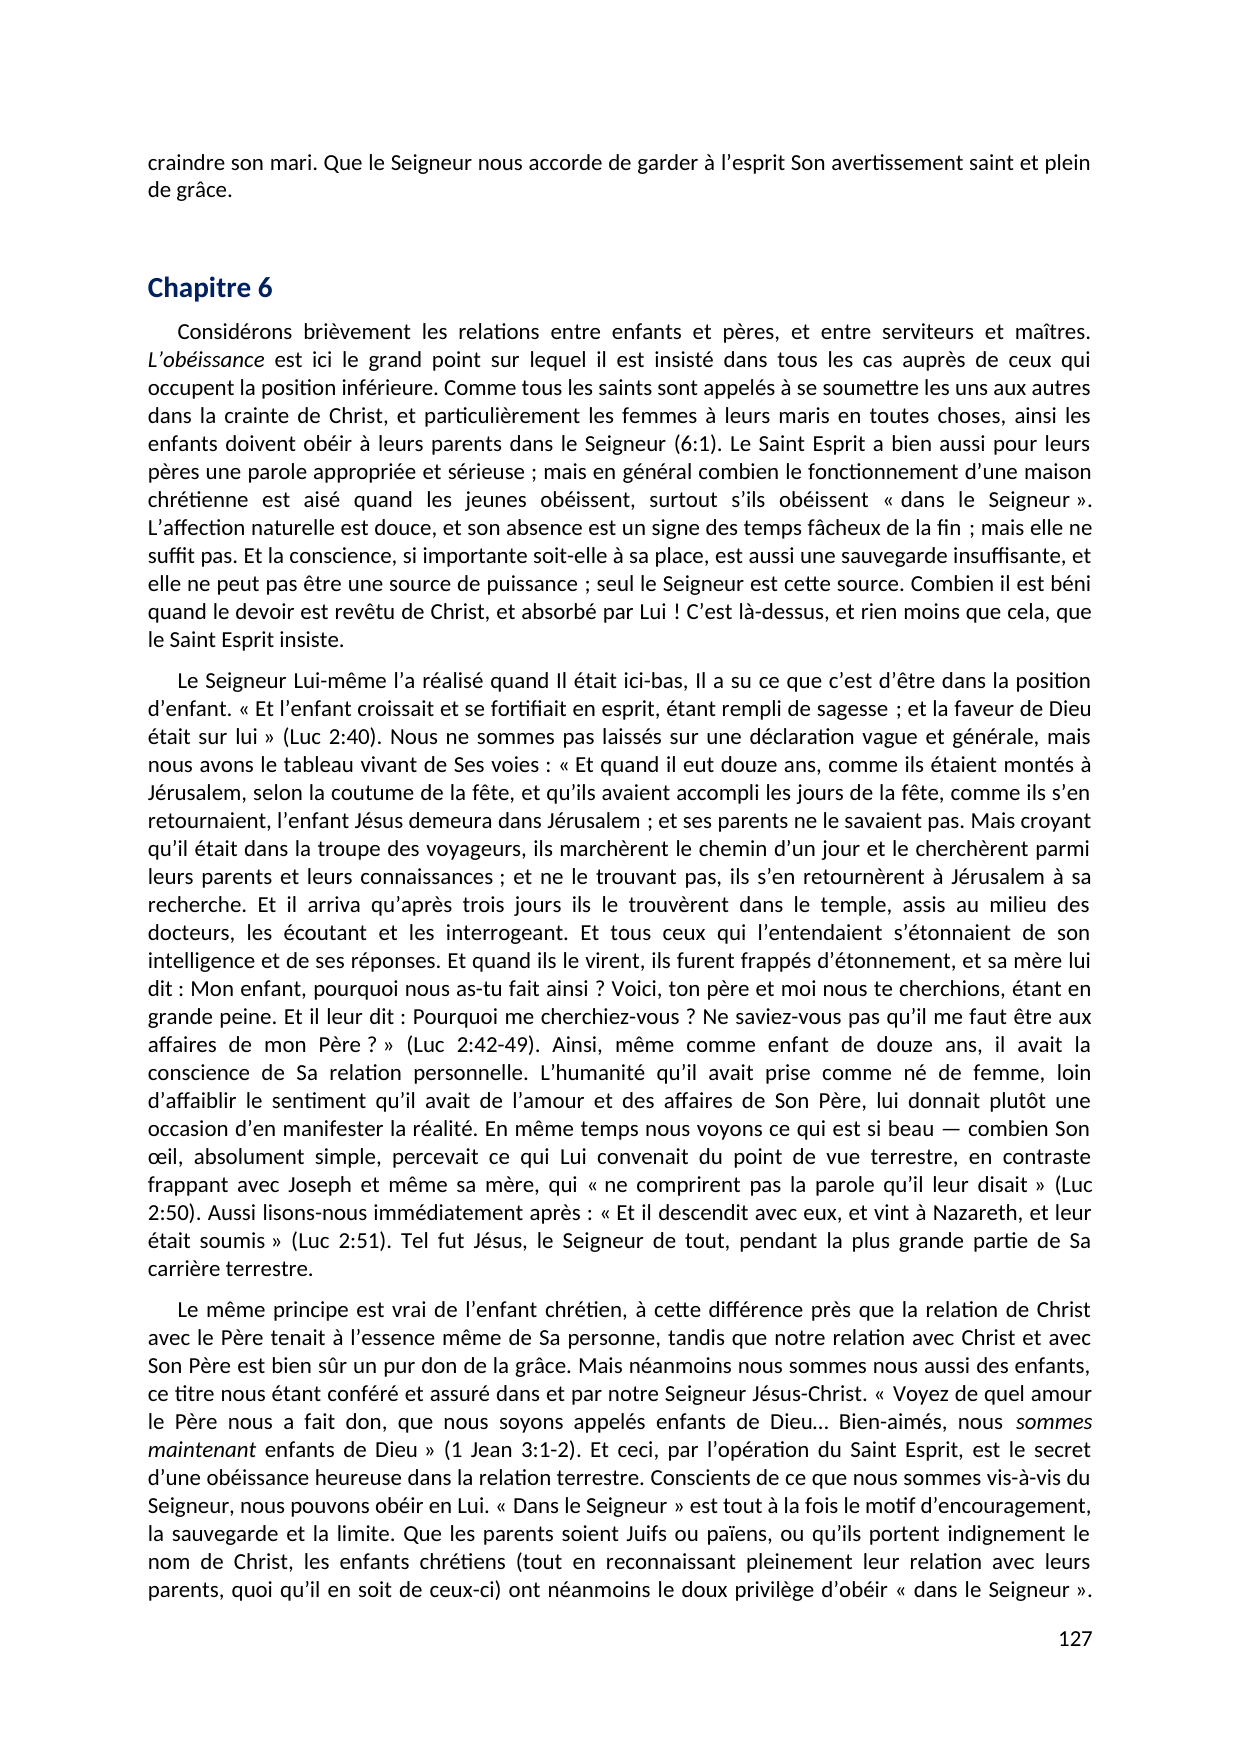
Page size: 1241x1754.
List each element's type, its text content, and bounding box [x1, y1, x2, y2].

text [148, 148, 1093, 204]
text Le Seigneur Lui-même l’a réalisé quand Il était ici-bas, Il a su ce que c’est d’être dans la position d’enfant. « Et l’enfant croissait et se fortifiait en esprit, étant rempli de sagesse ; et la faveur de Dieu était sur lui » (Luc 2:40). Nous ne sommes pas laissés sur une déclaration vague et générale, mais nous avons le tableau vivant de Ses voies : « Et quand il eut douze ans, comme ils étaient montés à Jérusalem, selon la coutume de la fête, et qu’ils avaient accompli les jours de la fête, comme ils s’en retournaient, l’enfant Jésus demeura dans Jérusalem ; et ses parents ne le savaient pas. Mais croyant qu’il était dans la troupe des voyageurs, ils marchèrent le chemin d’un jour et le cherchèrent parmi leurs parents et leurs connaissances ; et ne le trouvant pas, ils s’en retournèrent à Jérusalem à sa recherche. Et il arriva qu’après trois jours ils le trouvèrent dans le temple, assis au milieu des docteurs, les écoutant et les interrogeant. Et tous ceux qui l’entendaient s’étonnaient de son intelligence et de ses réponses. Et quand ils le virent, ils furent frappés d’étonnement, et sa mère lui dit : Mon enfant, pourquoi nous as-tu fait ainsi ? Voici, ton père et moi nous te cherchions, étant en grande peine. Et il leur dit : Pourquoi me cherchiez-vous ? Ne saviez-vous pas qu’il me faut être aux affaires de mon Père ? » (Luc 2:42-49). Ainsi, même comme enfant de douze ans, il avait la conscience de Sa relation personnelle. L’humanité qu’il avait prise comme né de femme, loin d’affaiblir le sentiment qu’il avait de l’amour et des affaires de Son Père, lui donnait plutôt une occasion d’en manifester la réalité. En même temps nous voyons ce qui est si beau — combien Son œil, absolument simple, percevait ce qui Lui convenait du point de vue terrestre, en contraste frappant avec Joseph et même sa mère, qui « ne comprirent pas la parole qu’il leur disait » (Luc 2:50). Aussi lisons-nous immédiatement après : « Et il descendit avec eux, et vint à Nazareth, et leur était soumis » (Luc 2:51). Tel fut Jésus, le Seigneur de tout, pendant la plus grande partie de Sa carrière terrestre. [148, 666, 1093, 1282]
subtitle Chapitre 6 [148, 269, 1093, 305]
text Considérons brièvement les relations entre enfants et pères, et entre serviteurs et maîtres. L’obéissance est ici le grand point sur lequel il est insisté dans tous les cas auprès de ceux qui occupent la position inférieure. Comme tous les saints sont appelés à se soumettre les uns aux autres dans la crainte de Christ, et particulièrement les femmes à leurs maris en toutes choses, ainsi les enfants doivent obéir à leurs parents dans le Seigneur (6:1). Le Saint Esprit a bien aussi pour leurs pères une parole appropriée et sérieuse ; mais en général combien le fonctionnement d’une maison chrétienne est aisé quand les jeunes obéissent, surtout s’ils obéissent « dans le Seigneur ». L’affection naturelle est douce, et son absence est un signe des temps fâcheux de la fin ; mais elle ne suffit pas. Et la conscience, si importante soit-elle à sa place, est aussi une sauvegarde insuffisante, et elle ne peut pas être une source de puissance ; seul le Seigneur est cette source. Combien il est béni quand le devoir est revêtu de Christ, et absorbé par Lui ! C’est là-dessus, et rien moins que cela, que le Saint Esprit insiste. [148, 317, 1093, 653]
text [148, 1295, 1093, 1603]
